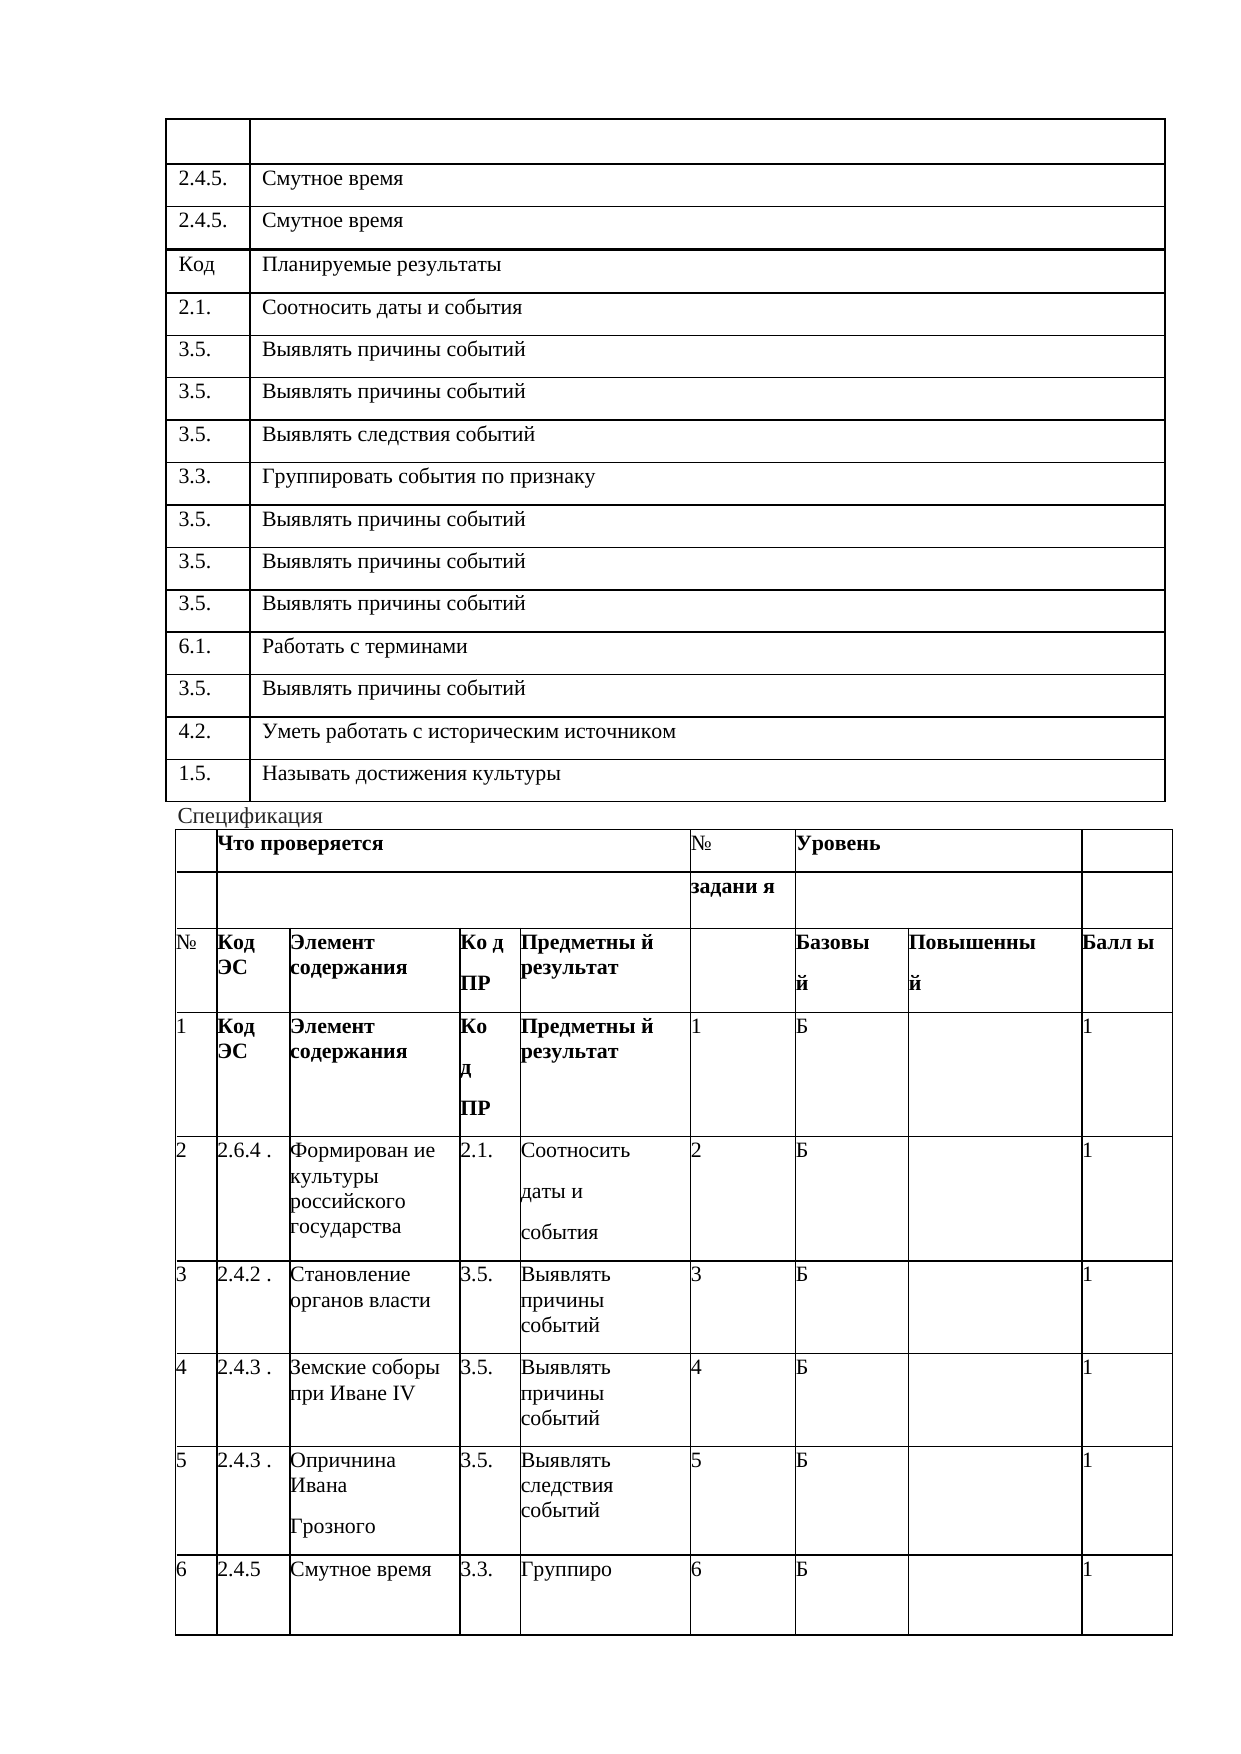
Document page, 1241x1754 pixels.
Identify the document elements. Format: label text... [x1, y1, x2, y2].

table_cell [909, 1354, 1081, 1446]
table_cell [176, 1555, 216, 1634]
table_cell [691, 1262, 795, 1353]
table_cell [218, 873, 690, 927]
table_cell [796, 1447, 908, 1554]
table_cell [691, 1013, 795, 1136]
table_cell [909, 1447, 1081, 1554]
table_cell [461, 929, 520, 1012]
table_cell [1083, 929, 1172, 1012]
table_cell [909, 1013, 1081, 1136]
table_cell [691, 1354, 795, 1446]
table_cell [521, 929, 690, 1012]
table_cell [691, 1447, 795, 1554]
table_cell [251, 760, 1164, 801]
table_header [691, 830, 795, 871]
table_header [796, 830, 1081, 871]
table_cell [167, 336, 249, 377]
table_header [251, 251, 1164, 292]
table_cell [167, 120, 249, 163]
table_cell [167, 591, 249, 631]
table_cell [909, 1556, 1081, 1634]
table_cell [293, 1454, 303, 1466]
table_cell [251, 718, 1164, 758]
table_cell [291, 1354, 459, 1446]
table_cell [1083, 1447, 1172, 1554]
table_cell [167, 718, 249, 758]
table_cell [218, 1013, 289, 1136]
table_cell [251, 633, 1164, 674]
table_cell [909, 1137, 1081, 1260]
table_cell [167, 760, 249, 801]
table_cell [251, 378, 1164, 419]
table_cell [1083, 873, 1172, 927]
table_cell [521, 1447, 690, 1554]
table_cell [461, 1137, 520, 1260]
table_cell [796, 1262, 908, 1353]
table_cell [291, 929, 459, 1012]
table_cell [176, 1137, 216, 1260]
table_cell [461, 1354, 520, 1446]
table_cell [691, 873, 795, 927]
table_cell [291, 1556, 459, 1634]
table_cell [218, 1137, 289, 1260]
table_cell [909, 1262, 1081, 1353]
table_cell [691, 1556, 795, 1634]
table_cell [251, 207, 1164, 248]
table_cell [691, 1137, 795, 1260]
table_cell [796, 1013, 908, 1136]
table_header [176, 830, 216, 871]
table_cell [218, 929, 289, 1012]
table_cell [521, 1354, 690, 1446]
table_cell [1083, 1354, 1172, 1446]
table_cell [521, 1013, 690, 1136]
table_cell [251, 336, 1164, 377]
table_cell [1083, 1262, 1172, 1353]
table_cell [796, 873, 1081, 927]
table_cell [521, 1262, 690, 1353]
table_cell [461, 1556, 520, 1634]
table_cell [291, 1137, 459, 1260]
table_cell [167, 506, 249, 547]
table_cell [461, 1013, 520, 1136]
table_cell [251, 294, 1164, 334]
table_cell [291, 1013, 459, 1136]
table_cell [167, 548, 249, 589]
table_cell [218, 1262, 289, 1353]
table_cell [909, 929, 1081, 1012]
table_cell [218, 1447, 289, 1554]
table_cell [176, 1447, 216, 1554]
text Спецификация [177, 802, 1152, 829]
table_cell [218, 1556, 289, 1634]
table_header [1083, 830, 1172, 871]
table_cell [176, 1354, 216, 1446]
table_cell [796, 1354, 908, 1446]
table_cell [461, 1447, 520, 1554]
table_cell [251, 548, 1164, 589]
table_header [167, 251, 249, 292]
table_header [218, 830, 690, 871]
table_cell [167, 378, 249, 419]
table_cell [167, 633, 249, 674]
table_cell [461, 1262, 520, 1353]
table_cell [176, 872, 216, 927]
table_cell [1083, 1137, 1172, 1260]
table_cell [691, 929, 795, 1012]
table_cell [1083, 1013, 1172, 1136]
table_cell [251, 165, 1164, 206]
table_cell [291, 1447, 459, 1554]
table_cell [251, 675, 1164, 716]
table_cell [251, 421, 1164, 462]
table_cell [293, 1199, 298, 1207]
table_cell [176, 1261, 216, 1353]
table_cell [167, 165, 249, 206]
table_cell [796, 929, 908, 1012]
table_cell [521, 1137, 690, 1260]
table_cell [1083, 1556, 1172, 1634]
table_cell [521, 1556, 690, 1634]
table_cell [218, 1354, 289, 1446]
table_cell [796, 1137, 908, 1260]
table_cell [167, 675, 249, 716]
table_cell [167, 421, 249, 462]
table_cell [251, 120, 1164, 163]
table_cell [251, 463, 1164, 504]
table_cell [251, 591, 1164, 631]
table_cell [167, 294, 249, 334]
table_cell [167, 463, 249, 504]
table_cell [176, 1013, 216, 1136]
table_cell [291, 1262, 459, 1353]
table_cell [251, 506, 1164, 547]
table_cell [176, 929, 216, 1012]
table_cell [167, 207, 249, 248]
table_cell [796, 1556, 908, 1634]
